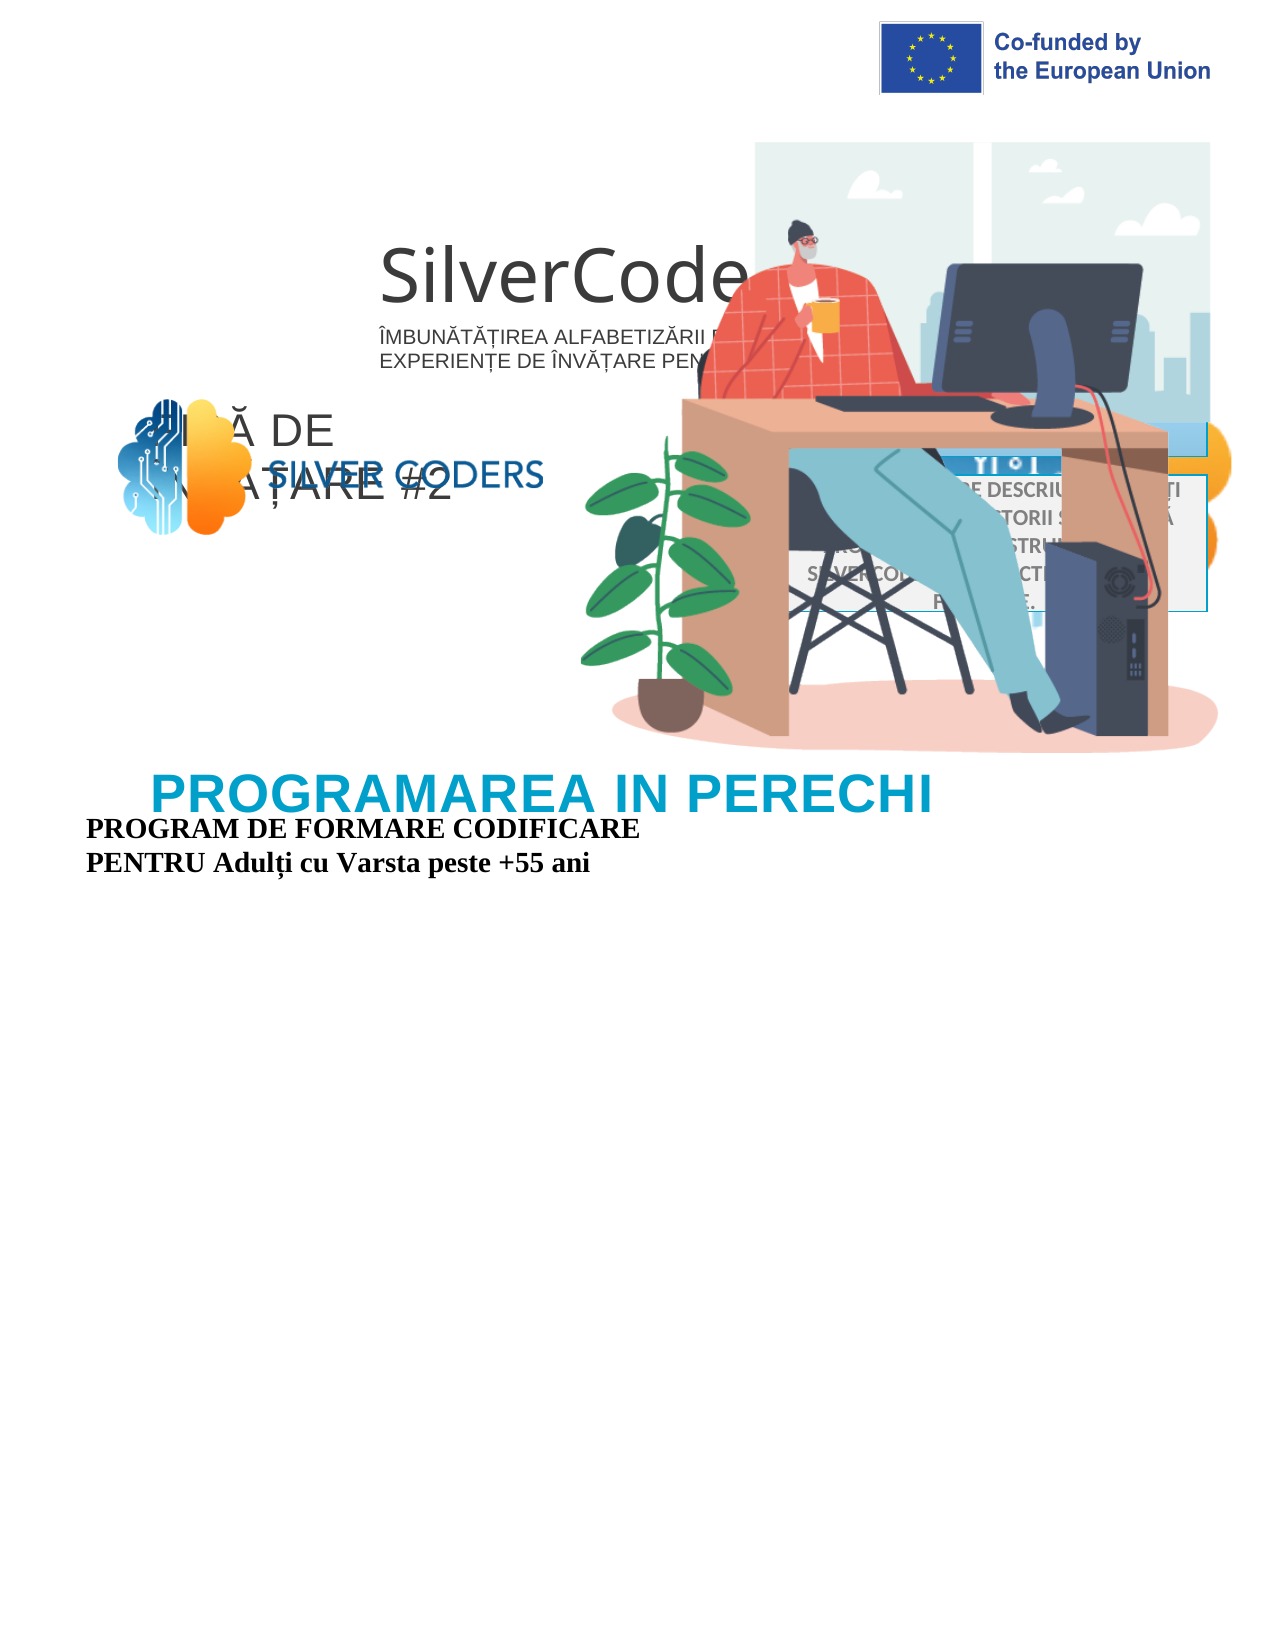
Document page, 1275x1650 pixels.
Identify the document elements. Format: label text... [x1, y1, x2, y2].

picture [580, 142, 1232, 753]
picture [117, 399, 543, 535]
subtitle FIȘĂ de învățare #2 PROGRAMAREA IN PERECHI [150, 404, 1125, 824]
picture [877, 17, 1232, 101]
